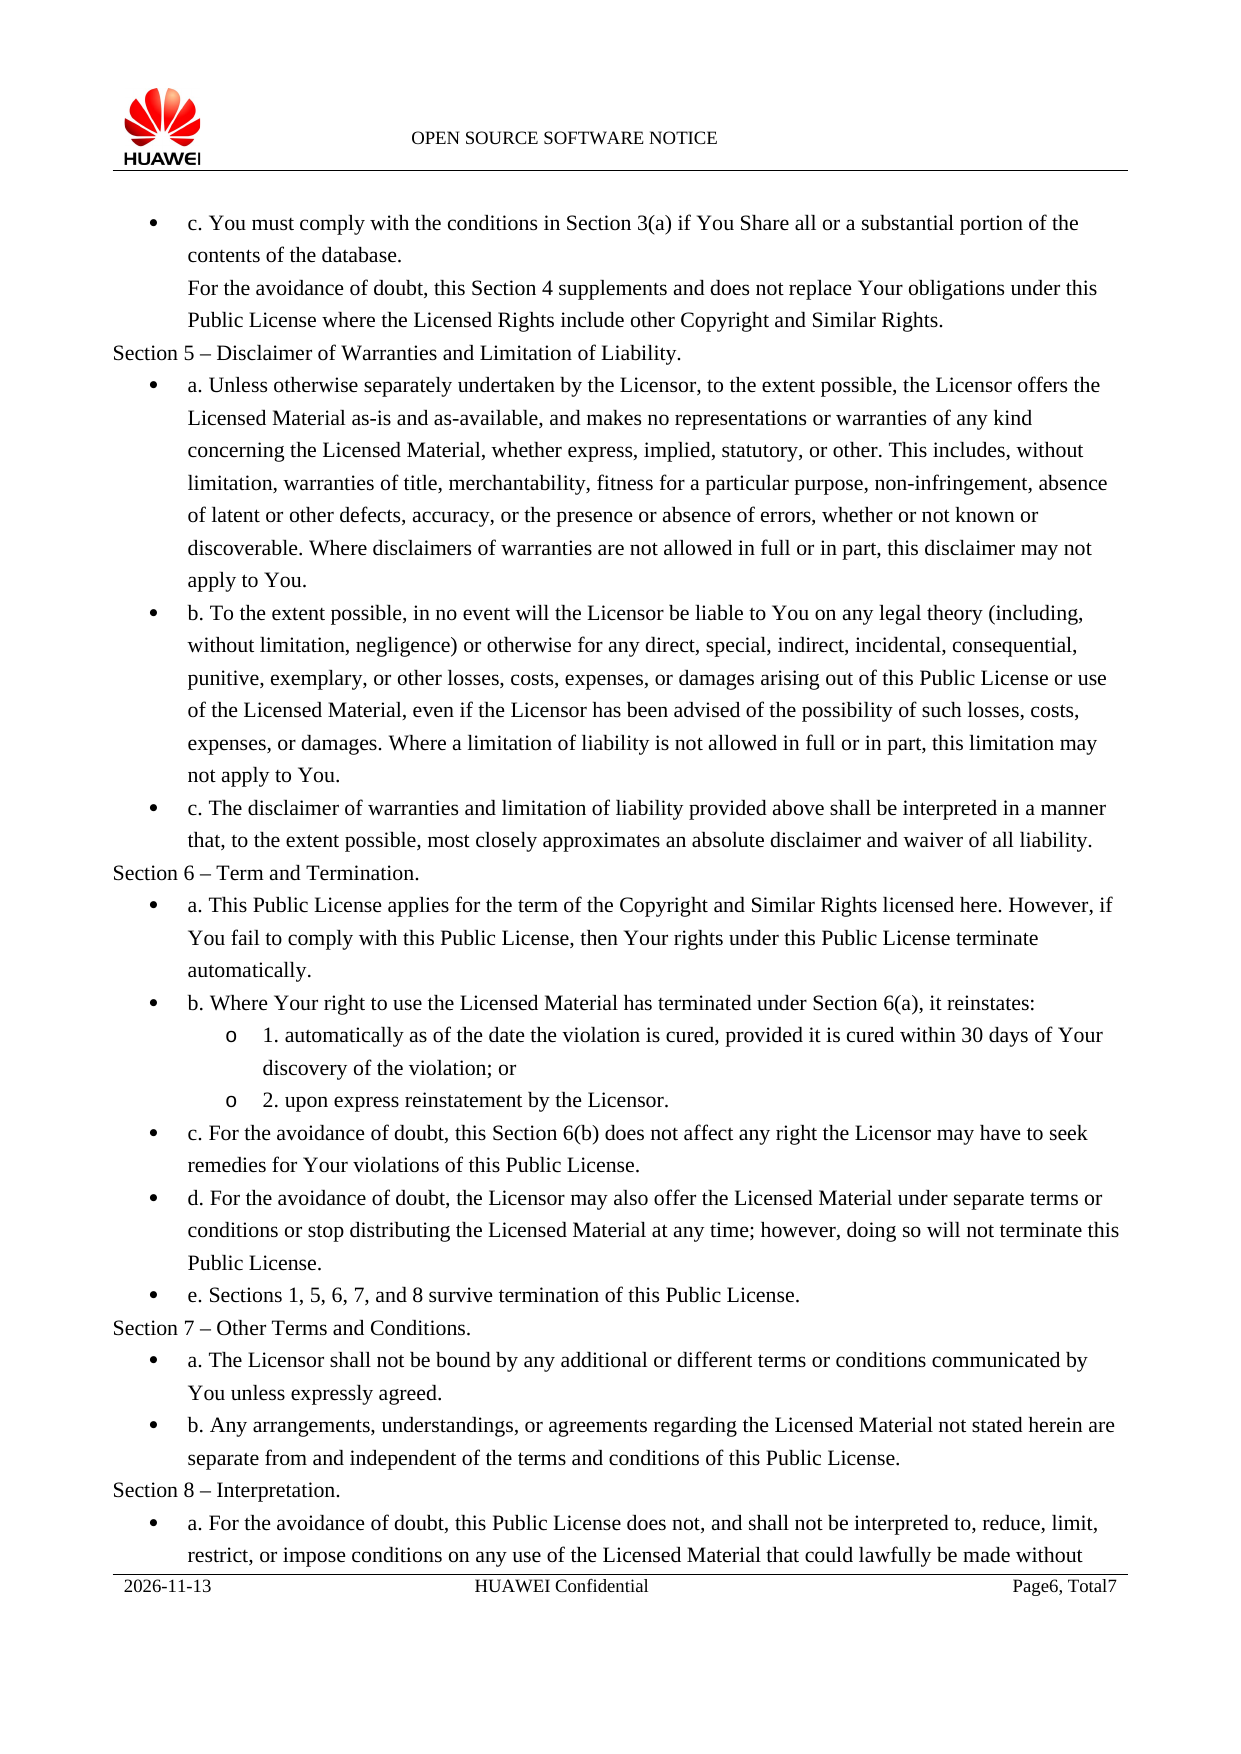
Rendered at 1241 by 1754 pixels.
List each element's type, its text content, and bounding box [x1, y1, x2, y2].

list e. Sections 1, 5, 6, 7, and 8 survive termination of this Public License. [150, 1279, 1128, 1311]
text Section 8 – Interpretation. [112, 1474, 1128, 1506]
list b. Any arrangements, understandings, or agreements regarding the Licensed Material not stated herein are separate from and independent of the terms and conditions of this Public License. [150, 1409, 1128, 1474]
list a. Unless otherwise separately undertaken by the Licensor, to the extent possible, the Licensor offers the Licensed Material as-is and as-available, and makes no representations or warranties of any kind concerning the Licensed Material, whether express, implied, statutory, or other. This includes, without limitation, warranties of title, merchantability, fitness for a particular purpose, non-infringement, absence of latent or other defects, accuracy, or the presence or absence of errors, whether or not known or discoverable. Where disclaimers of warranties are not allowed in full or in part, this disclaimer may not apply to You. [150, 369, 1128, 596]
text Section 7 – Other Terms and Conditions. [112, 1311, 1128, 1344]
list a. This Public License applies for the term of the Copyright and Similar Rights licensed here. However, if You fail to comply with this Public License, then Your rights under this Public License terminate automatically. [150, 889, 1128, 986]
text Section 6 – Term and Termination. [112, 856, 1128, 889]
list a. The Licensor shall not be bound by any additional or different terms or conditions communicated by You unless expressly agreed. [150, 1344, 1128, 1409]
picture [124, 88, 201, 165]
list c. The disclaimer of warranties and limitation of liability provided above shall be interpreted in a manner that, to the extent possible, most closely approximates an absolute disclaimer and waiver of all liability. [150, 791, 1128, 856]
list 1. automatically as of the date the violation is cured, provided it is cured within 30 days of Your discovery of the violation; or [225, 1019, 1128, 1084]
text Section 5 – Disclaimer of Warranties and Limitation of Liability. [112, 336, 1128, 369]
list 2. upon express reinstatement by the Licensor. [225, 1084, 1128, 1116]
list b. Where Your right to use the Licensed Material has terminated under Section 6(a), it reinstates: [150, 986, 1128, 1019]
list c. You must comply with the conditions in Section 3(a) if You Share all or a substantial portion of the contents of the database. For the avoidance of doubt, this Section 4 supplements and does not replace Your obligations under this Public License where the Licensed Rights include other Copyright and Similar Rights. [150, 206, 1128, 336]
list b. To the extent possible, in no event will the Licensor be liable to You on any legal theory (including, without limitation, negligence) or otherwise for any direct, special, indirect, incidental, consequential, punitive, exemplary, or other losses, costs, expenses, or damages arising out of this Public License or use of the Licensed Material, even if the Licensor has been advised of the possibility of such losses, costs, expenses, or damages. Where a limitation of liability is not allowed in full or in part, this limitation may not apply to You. [150, 596, 1128, 791]
list c. For the avoidance of doubt, this Section 6(b) does not affect any right the Licensor may have to seek remedies for Your violations of this Public License. [150, 1116, 1128, 1181]
list d. For the avoidance of doubt, the Licensor may also offer the Licensed Material under separate terms or conditions or stop distributing the Licensed Material at any time; however, doing so will not terminate this Public License. [150, 1181, 1128, 1279]
